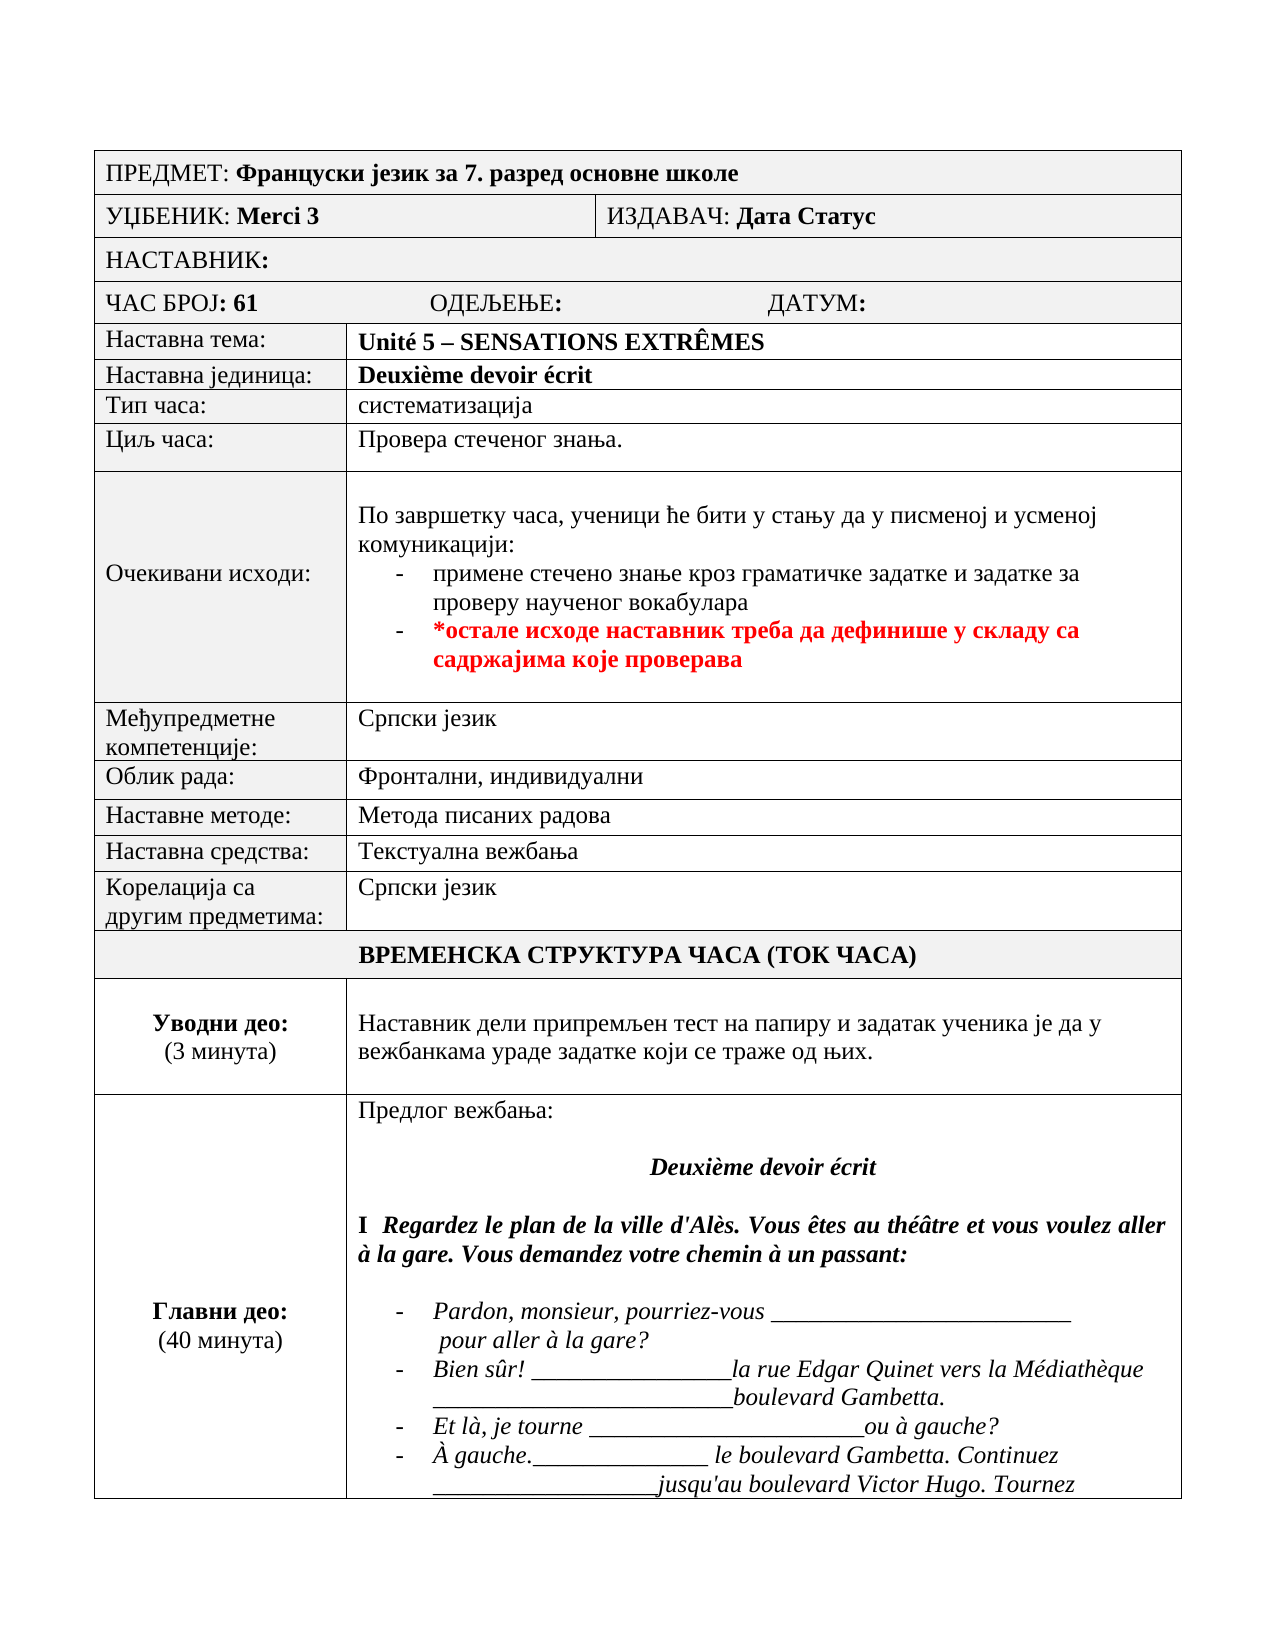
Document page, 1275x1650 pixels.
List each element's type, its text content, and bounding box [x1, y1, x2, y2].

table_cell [347, 1095, 1181, 1497]
table_cell Unité 5 – SENSATIONS EXTRÊMES [347, 324, 1181, 359]
table_cell Тип часа: [95, 390, 346, 423]
table_cell ЧАС БРОЈ: 61 [95, 282, 418, 323]
table_cell Наставна средства: [95, 836, 346, 871]
table_cell Наставне методе: [95, 800, 346, 835]
table_cell НАСТАВНИК: [95, 238, 1181, 281]
table_cell Корелација са другим предметима: [95, 872, 346, 930]
table_cell Српски језик [347, 703, 1181, 760]
table_cell систематизација [347, 390, 1181, 423]
table_header ПРЕДМЕТ: Француски језик за 7. разред основне школе [95, 151, 1181, 194]
table_cell Очекивани исходи: [95, 472, 346, 702]
table_cell УЏБЕНИК: Merci 3 [95, 195, 595, 237]
table_cell ДАТУМ: [756, 282, 1181, 323]
table_cell Провера стеченог знања. [347, 424, 1181, 471]
table_cell Текстуална вежбања [347, 836, 1181, 871]
table_cell Циљ часа: [95, 424, 346, 471]
table_cell Фронтални, индивидуални [347, 761, 1181, 799]
table_cell Наставна јединица: [95, 360, 346, 389]
table_cell Међупредметне компетенције: [95, 703, 346, 760]
table_cell Deuxième devoir écrit [347, 360, 1181, 389]
table_cell Метода писаних радова [347, 800, 1181, 835]
table_cell ВРЕМЕНСКА СТРУКТУРА ЧАСА (ТОК ЧАСА) [95, 931, 1181, 978]
table_cell Облик рада: [95, 761, 346, 799]
table_cell Наставник дели припремљен тест на папиру и задатак ученика је да у вежбанкама ураде задатке који се траже од њих. [347, 979, 1181, 1094]
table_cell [95, 1095, 346, 1497]
table_cell Уводни део: (3 минута) [95, 979, 346, 1094]
table_cell Наставна тема: [95, 324, 346, 359]
table_cell Српски језик [347, 872, 1181, 930]
table_cell По завршетку часа, ученици ће бити у стању да у писменој и усменој комуникацији: примене стечено знање кроз граматичке задатке и задатке за проверу наученог вокабулара *остале исходе наставник треба да дефинише у складу са садржајима које проверава [347, 472, 1181, 702]
table_cell ИЗДАВАЧ: Дата Статус [596, 195, 1181, 237]
table_cell ОДЕЉЕЊЕ: [418, 282, 756, 323]
